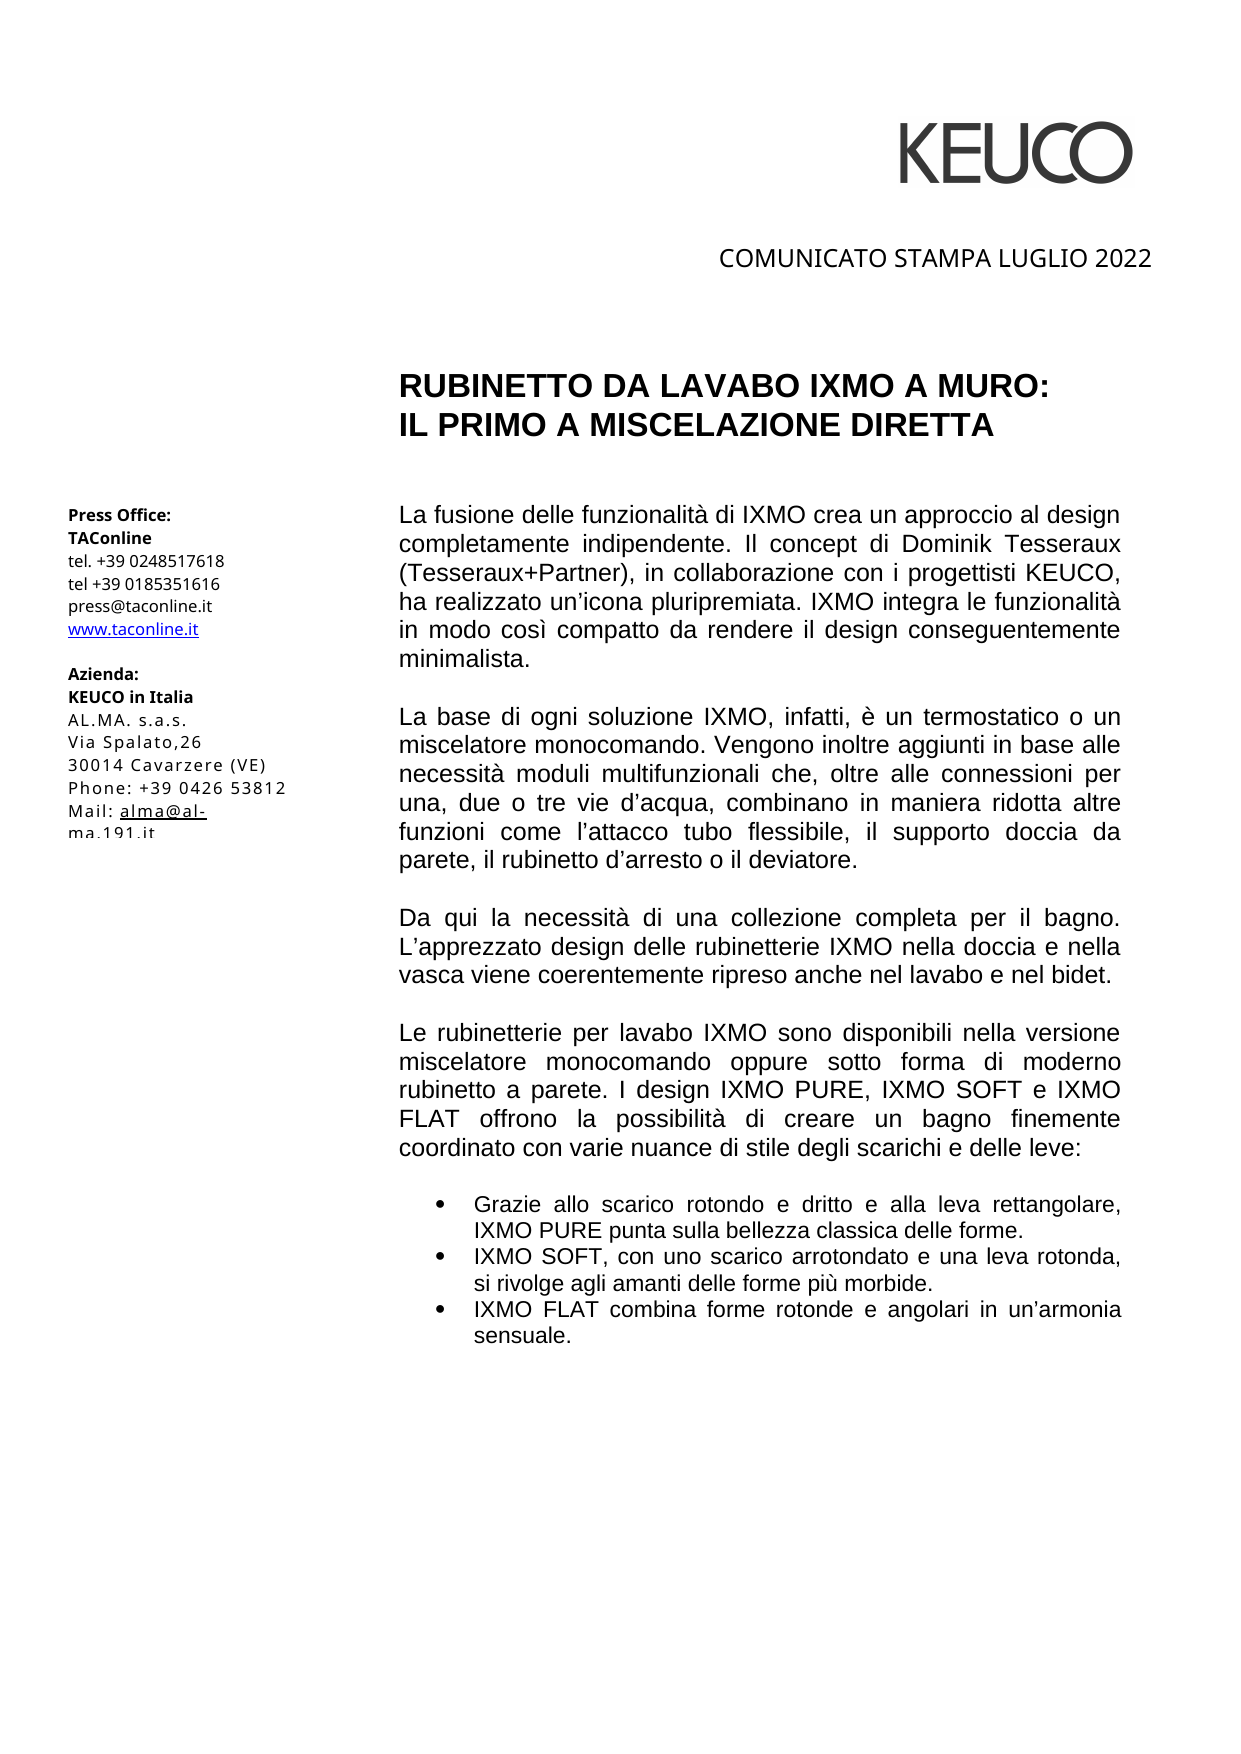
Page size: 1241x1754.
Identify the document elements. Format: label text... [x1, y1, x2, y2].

text Le rubinetterie per lavabo IXMO sono disponibili nella versione miscelatore monocomando oppure sotto forma di moderno rubinetto a parete. I design IXMO PURE, IXMO SOFT e IXMO FLAT offrono la possibilità di creare un bagno finemente coordinato con varie nuance di stile degli scarichi e delle leve: [399, 1018, 1122, 1162]
list Grazie allo scarico rotondo e dritto e alla leva rettangolare, IXMO PURE punta sulla bellezza classica delle forme. [436, 1191, 1122, 1243]
text La base di ogni soluzione IXMO, infatti, è un termostatico o un miscelatore monocomando. Vengono inoltre aggiunti in base alle necessità moduli multifunzionali che, oltre alle connessioni per una, due o tre vie d’acqua, combinano in maniera ridotta altre funzioni come l’attacco tubo flessibile, il supporto doccia da parete, il rubinetto d’arresto o il deviatore. [399, 702, 1122, 874]
text La fusione delle funzionalità di IXMO crea un approccio al design completamente indipendente. Il concept di Dominik Tesseraux (Tesseraux+Partner), in collaborazione con i progettisti KEUCO, ha realizzato un’icona pluripremiata. IXMO integra le funzionalità in modo così compatto da rendere il design conseguentemente minimalista. [399, 501, 1122, 673]
text IL PRIMO A MISCELAZIONE DIRETTA [399, 404, 1122, 443]
text RUBINETTO DA LAVABO IXMO A MURO: [399, 366, 1122, 404]
picture [897, 116, 1135, 188]
text Da qui la necessità di una collezione completa per il bagno. L’apprezzato design delle rubinetterie IXMO nella doccia e nella vasca viene coerentemente ripreso anche nel lavabo e nel bidet. [399, 903, 1122, 989]
list IXMO FLAT combina forme rotonde e angolari in un’armonia sensuale. [436, 1296, 1122, 1349]
list IXMO SOFT, con uno scarico arrotondato e una leva rotonda, si rivolge agli amanti delle forme più morbide. [436, 1243, 1122, 1296]
